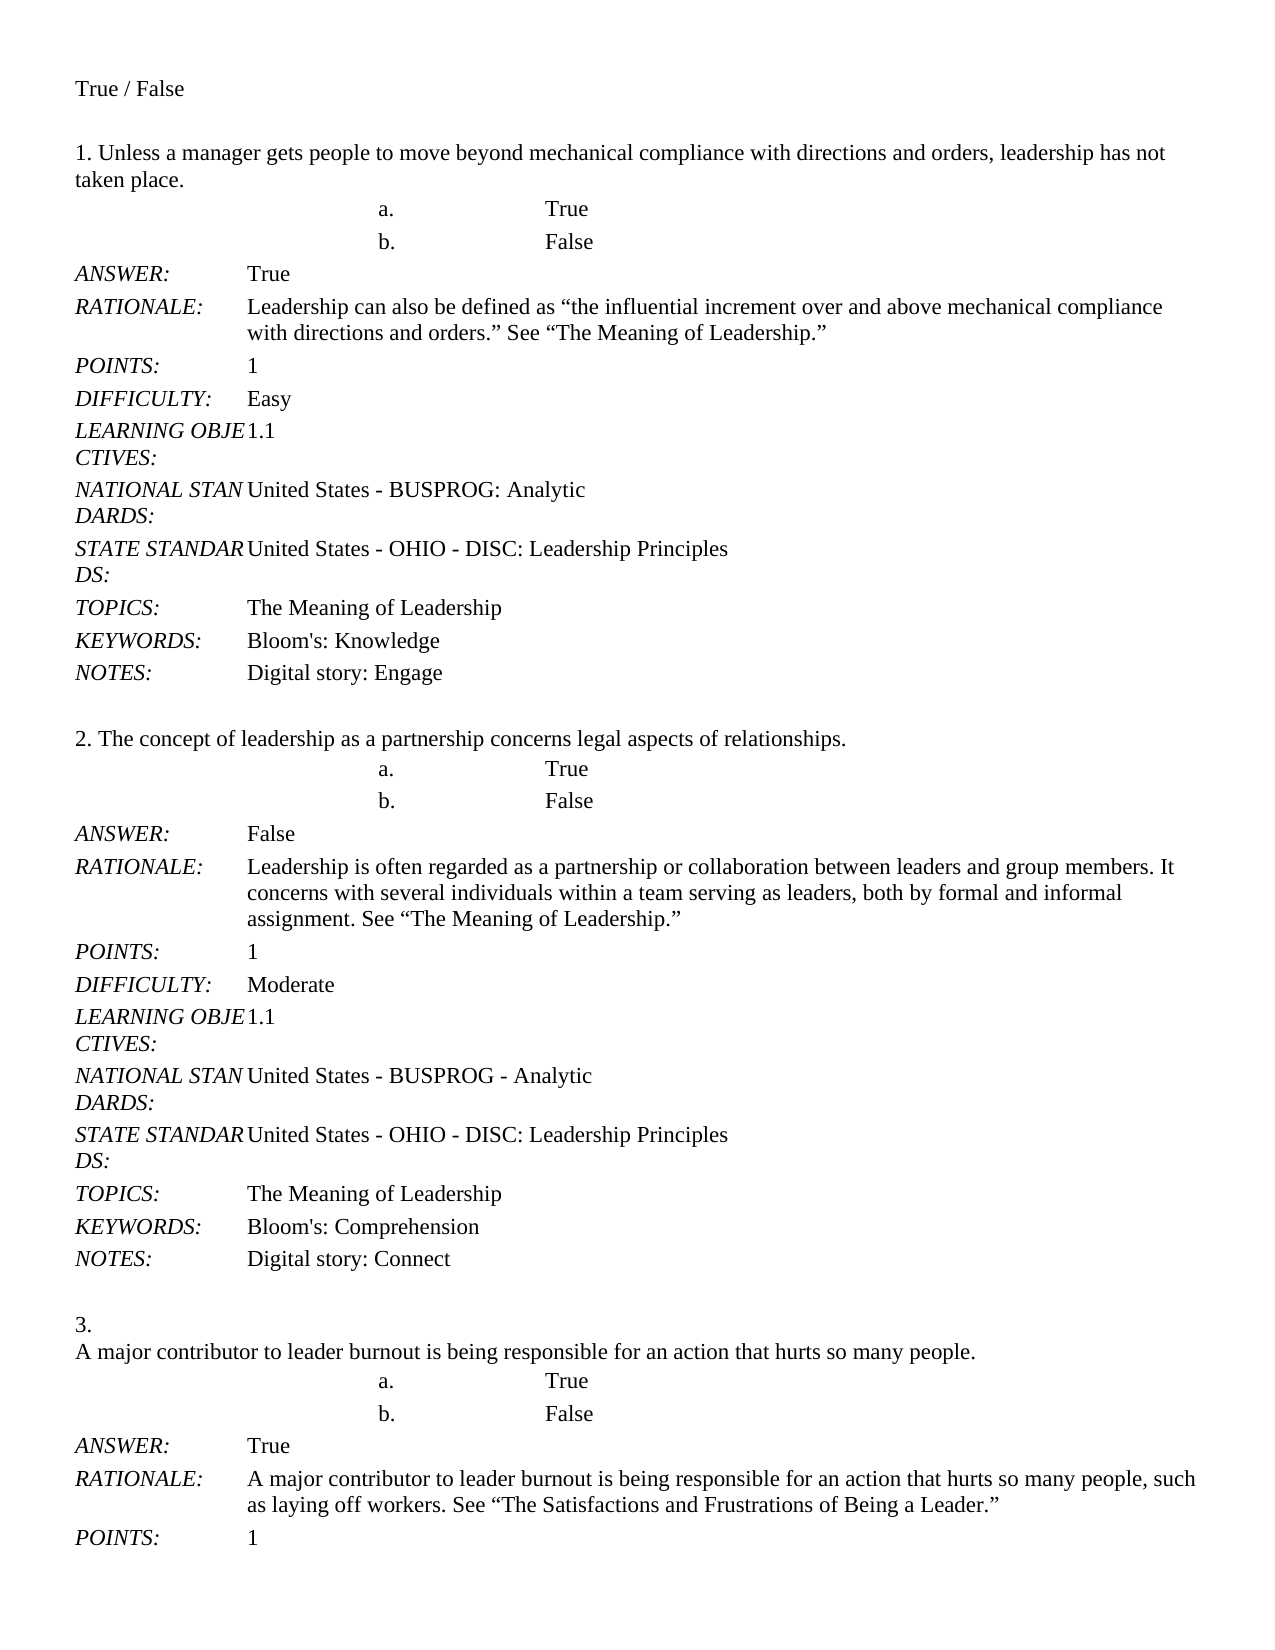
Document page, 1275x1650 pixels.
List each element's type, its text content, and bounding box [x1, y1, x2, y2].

table_header 2. The concept of leadership as a partnership concerns legal aspects of relationships. [75, 752, 1200, 1275]
table_header 1. Unless a manager gets people to move beyond mechanical compliance with directions and orders, leadership has not taken place. [75, 192, 1200, 689]
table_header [75, 1364, 1200, 1554]
